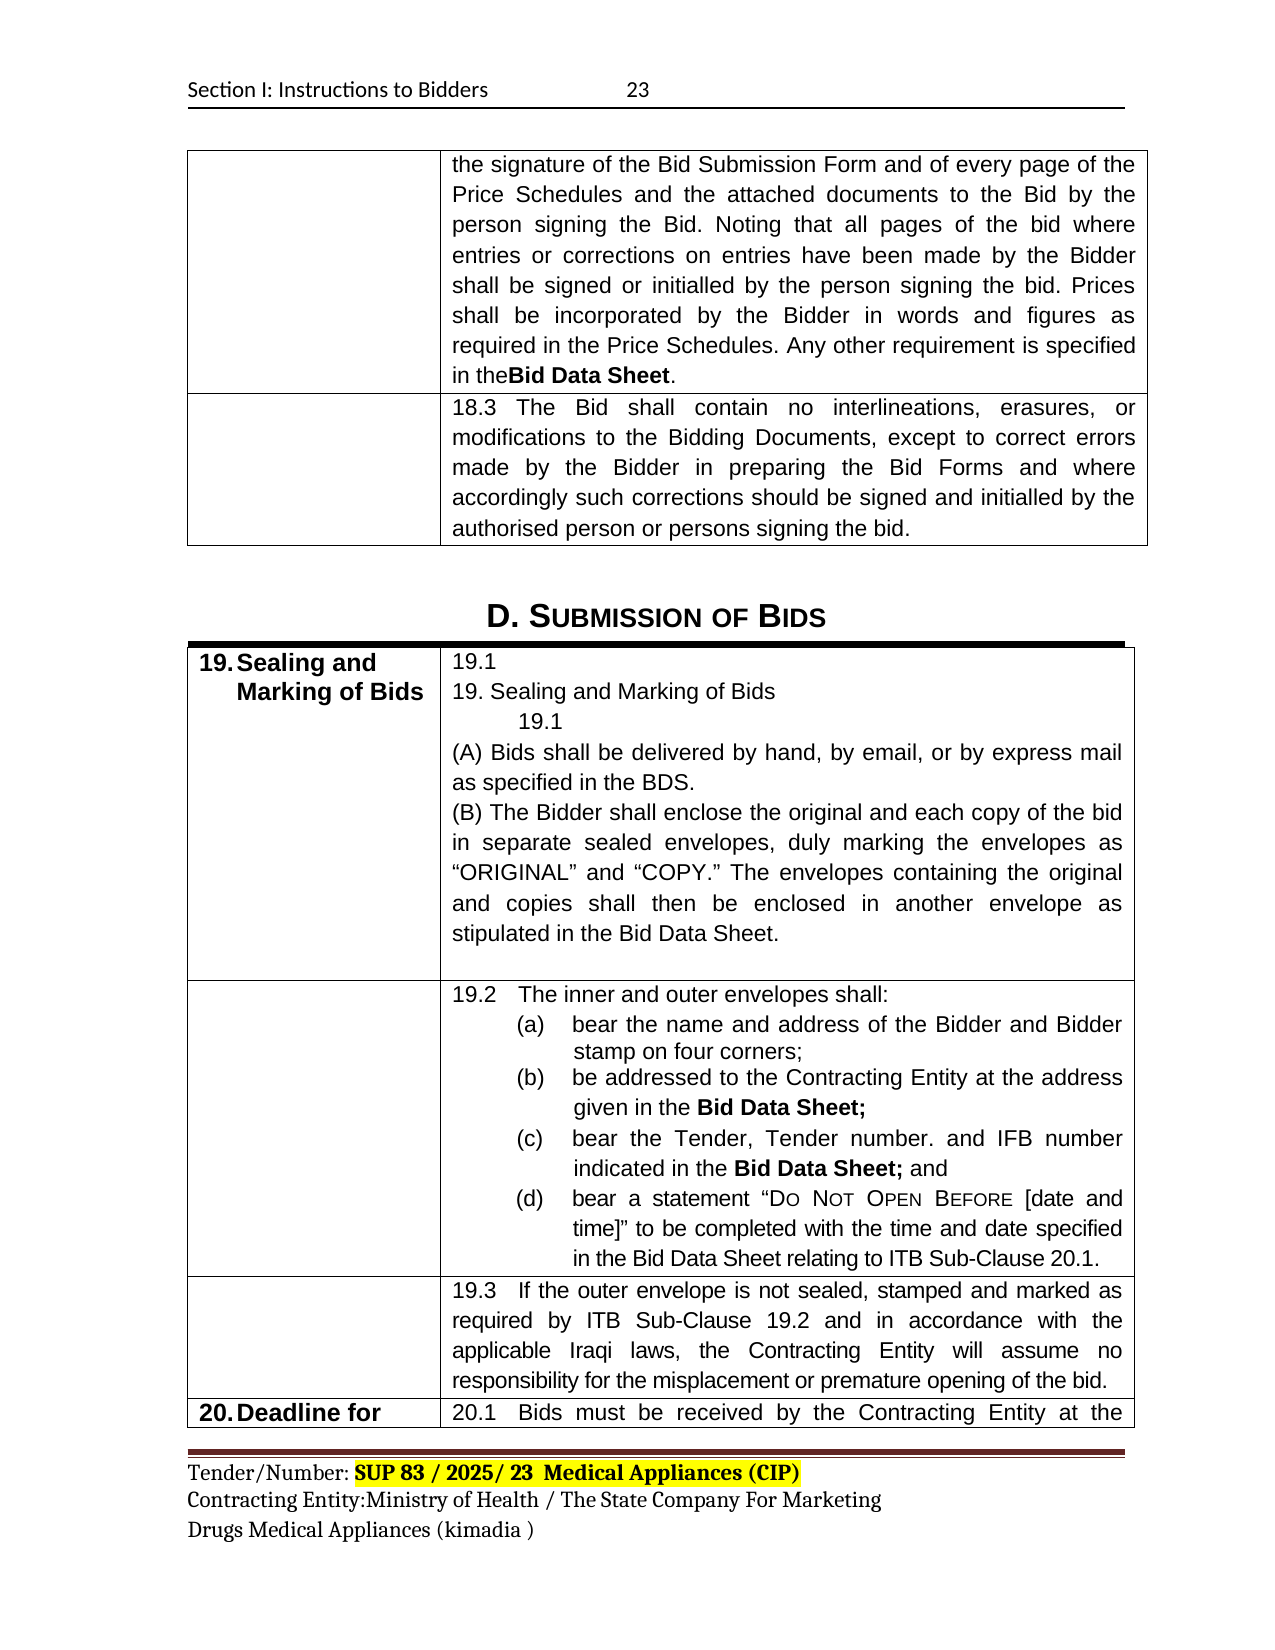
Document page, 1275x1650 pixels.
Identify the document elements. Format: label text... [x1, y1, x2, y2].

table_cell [441, 151, 1147, 393]
table_cell [188, 394, 440, 545]
table_cell 19.2 The inner and outer envelopes shall: (a) bear the name and address of the Bidder and Bidder stamp on four corners; (b) be addressed to the Contracting Entity at the address given in the Bid Data Sheet; (c) bear the Tender, Tender number. and IFB number indicated in the Bid Data Sheet; and (d) bear a statement “Do Not Open Before [date and time]” to be completed with the time and date specified in the Bid Data Sheet relating to ITB Sub-Clause 20.1. [441, 981, 1134, 1276]
table_header 19. Sealing and Marking of Bids [188, 648, 440, 980]
table_cell [188, 1277, 440, 1397]
table_cell 19.3 If the outer envelope is not sealed, stamped and marked as required by ITB Sub-Clause 19.2 and in accordance with the applicable Iraqi laws, the Contracting Entity will assume no responsibility for the misplacement or premature opening of the bid. [441, 1277, 1134, 1397]
text D. Submission of Bids [187, 596, 1125, 646]
table_header 19.1 19. Sealing and Marking of Bids 19.1 (A) Bids shall be delivered by hand, by email, or by express mail as specified in the BDS. (B) The Bidder shall enclose the original and each copy of the bid in separate sealed envelopes, duly marking the envelopes as “ORIGINAL” and “COPY.” The envelopes containing the original and copies shall then be enclosed in another envelope as stipulated in the Bid Data Sheet. [441, 648, 1134, 980]
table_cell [188, 1399, 440, 1427]
table_cell [188, 981, 440, 1276]
table_cell [188, 151, 440, 393]
table_cell 18.3 The Bid shall contain no interlineations, erasures, or modifications to the Bidding Documents, except to correct errors made by the Bidder in preparing the Bid Forms and where accordingly such corrections should be signed and initialled by the authorised person or persons signing the bid. [441, 394, 1147, 545]
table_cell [441, 1399, 1134, 1427]
